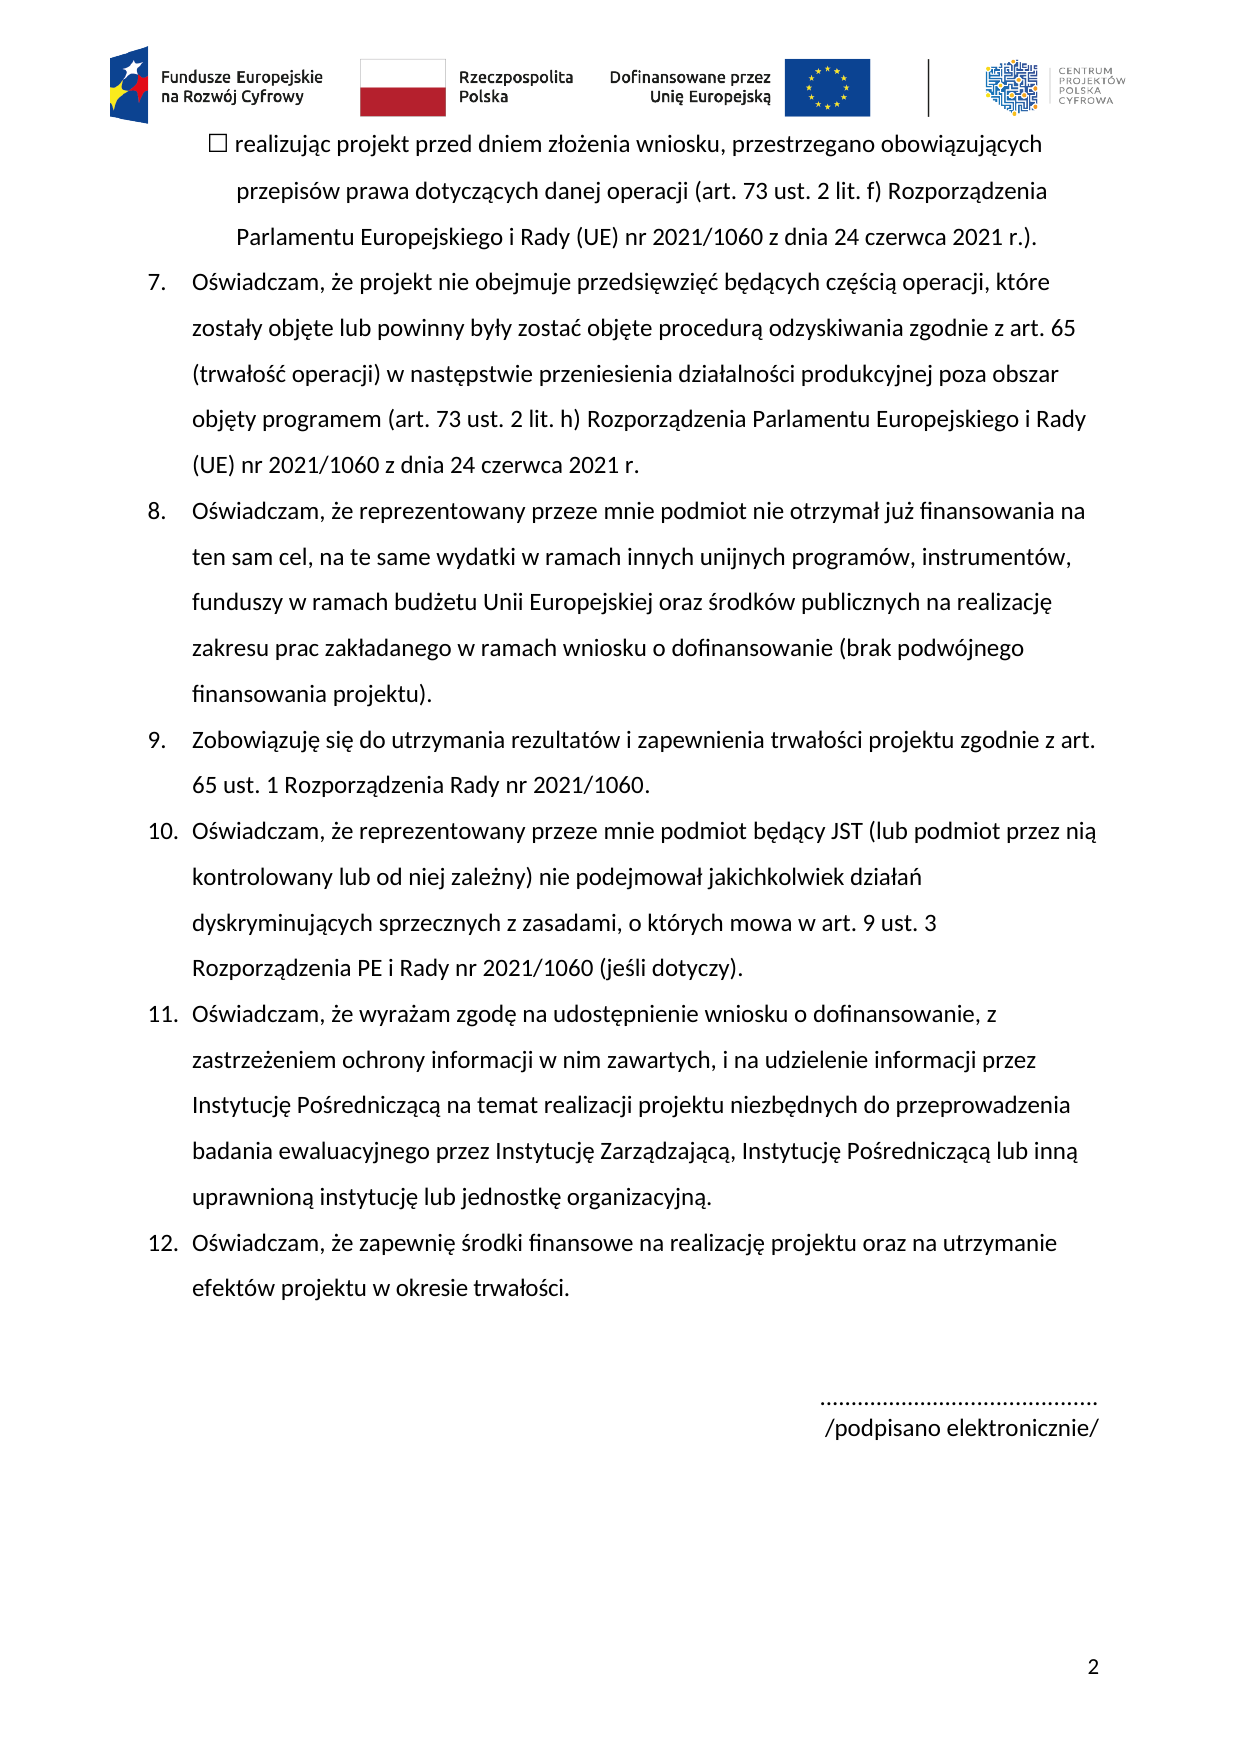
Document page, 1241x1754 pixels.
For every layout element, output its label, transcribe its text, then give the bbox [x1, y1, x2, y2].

list Oświadczam, że projekt nie obejmuje przedsięwzięć będących częścią operacji, które zostały objęte lub powinny były zostać objęte procedurą odzyskiwania zgodnie z art. 65 (trwałość operacji) w następstwie przeniesienia działalności produkcyjnej poza obszar objęty programem (art. 73 ust. 2 lit. h) Rozporządzenia Parlamentu Europejskiego i Rady (UE) nr 2021/1060 z dnia 24 czerwca 2021 r. [147, 266, 1099, 480]
list Oświadczam, że zapewnię środki finansowe na realizację projektu oraz na utrzymanie efektów projektu w okresie trwałości. [147, 1227, 1099, 1303]
list Oświadczam, że wyrażam zgodę na udostępnienie wniosku o dofinansowanie, z zastrzeżeniem ochrony informacji w nim zawartych, i na udzielenie informacji przez Instytucję Pośredniczącą na temat realizacji projektu niezbędnych do przeprowadzenia badania ewaluacyjnego przez Instytucję Zarządzającą, Instytucję Pośredniczącą lub inną uprawnioną instytucję lub jednostkę organizacyjną. [147, 998, 1099, 1212]
text realizując projekt przed dniem złożenia wniosku, przestrzegano obowiązujących przepisów prawa dotyczących danej operacji (art. 73 ust. 2 lit. f) Rozporządzenia Parlamentu Europejskiego i Rady (UE) nr 2021/1060 z dnia 24 czerwca 2021 r.). [207, 126, 1099, 251]
picture [110, 46, 1126, 124]
list Oświadczam, że reprezentowany przeze mnie podmiot nie otrzymał już finansowania na ten sam cel, na te same wydatki w ramach innych unijnych programów, instrumentów, funduszy w ramach budżetu Unii Europejskiej oraz środków publicznych na realizację zakresu prac zakładanego w ramach wniosku o dofinansowanie (brak podwójnego finansowania projektu). [147, 495, 1099, 708]
list Zobowiązuję się do utrzymania rezultatów i zapewnienia trwałości projektu zgodnie z art. 65 ust. 1 Rozporządzenia Rady nr 2021/1060. [147, 724, 1099, 800]
text /podpisano elektronicznie/ [147, 1412, 1099, 1442]
list Oświadczam, że reprezentowany przeze mnie podmiot będący JST (lub podmiot przez nią kontrolowany lub od niej zależny) nie podejmował jakichkolwiek działań dyskryminujących sprzecznych z zasadami, o których mowa w art. 9 ust. 3 Rozporządzenia PE i Rady nr 2021/1060 (jeśli dotyczy). [147, 815, 1099, 983]
